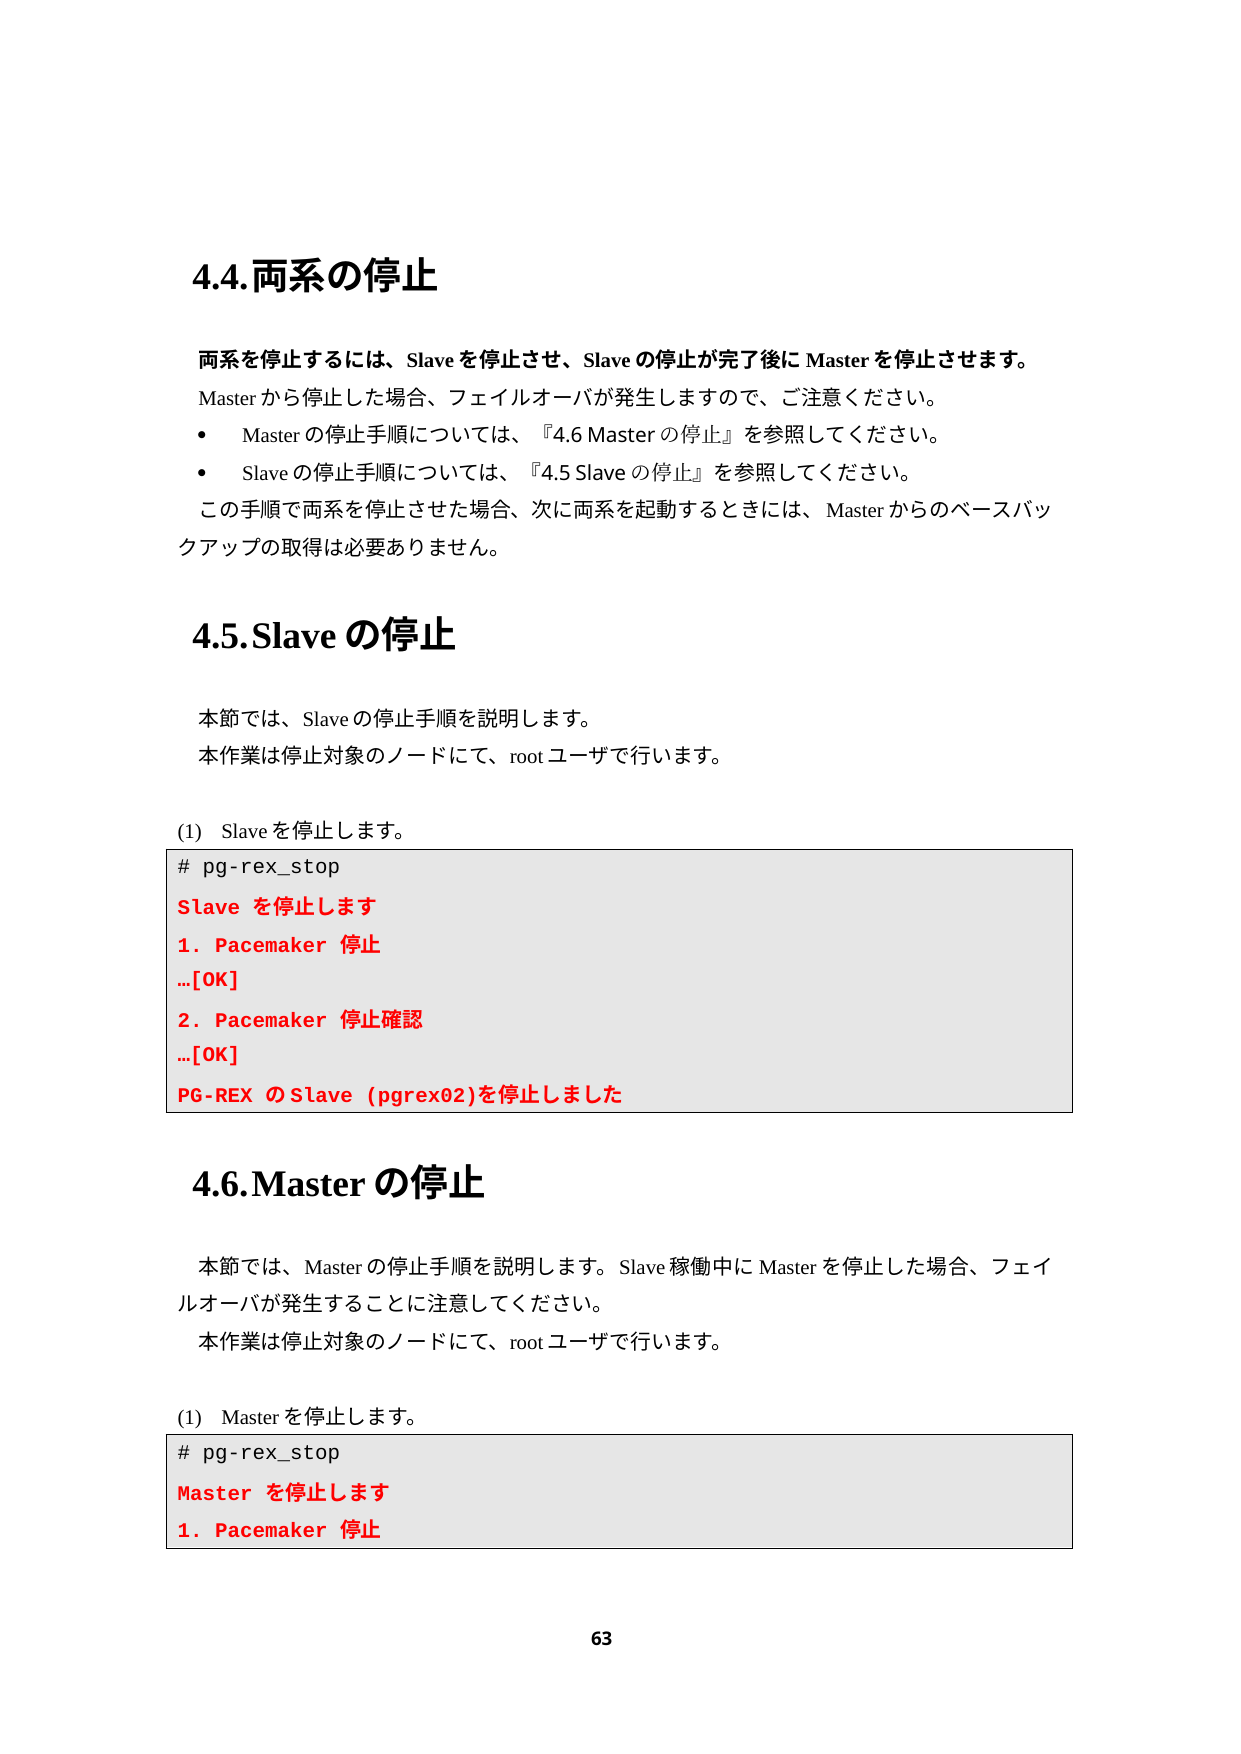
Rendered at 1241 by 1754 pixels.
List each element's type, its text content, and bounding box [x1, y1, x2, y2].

subtitle 両系の停止 [192, 236, 1063, 311]
text 両系を停止するには、Slaveを停止させ、Slaveの停止が完了後にMasterを停止させます。 [177, 340, 1054, 378]
subtitle Masterの停止 [192, 1142, 1063, 1217]
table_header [167, 1435, 1072, 1547]
list Slaveの停止手順については、『4.5 Slaveの停止』を参照してください。 [198, 453, 1054, 490]
text 本節では、Slaveの停止手順を説明します。 [177, 698, 1054, 736]
list Masterの停止手順については、『4.6 Masterの停止』を参照してください。 [198, 415, 1054, 453]
text 本作業は停止対象のノードにて、rootユーザで行います。 [177, 1321, 1054, 1359]
list Slaveを停止します。 [177, 811, 1054, 848]
table_header # pg-rex_stop Slave を停止します 1. Pacemaker 停止 …[OK] 2. Pacemaker 停止確認 …[OK] PG-REX の Slave (pgrex02)を停止しました [167, 850, 1072, 1112]
subtitle Slaveの停止 [192, 594, 1063, 669]
list Masterを停止します。 [177, 1396, 1054, 1434]
text Masterから停止した場合、フェイルオーバが発生しますので、ご注意ください。 [177, 378, 1054, 415]
text 本節では、Masterの停止手順を説明します。Slave稼働中にMasterを停止した場合、フェイルオーバが発生することに注意してください。 [177, 1246, 1054, 1321]
text この手順で両系を停止させた場合、次に両系を起動するときには、Masterからのベースバックアップの取得は必要ありません。 [177, 490, 1054, 565]
text 本作業は停止対象のノードにて、rootユーザで行います。 [177, 736, 1054, 773]
